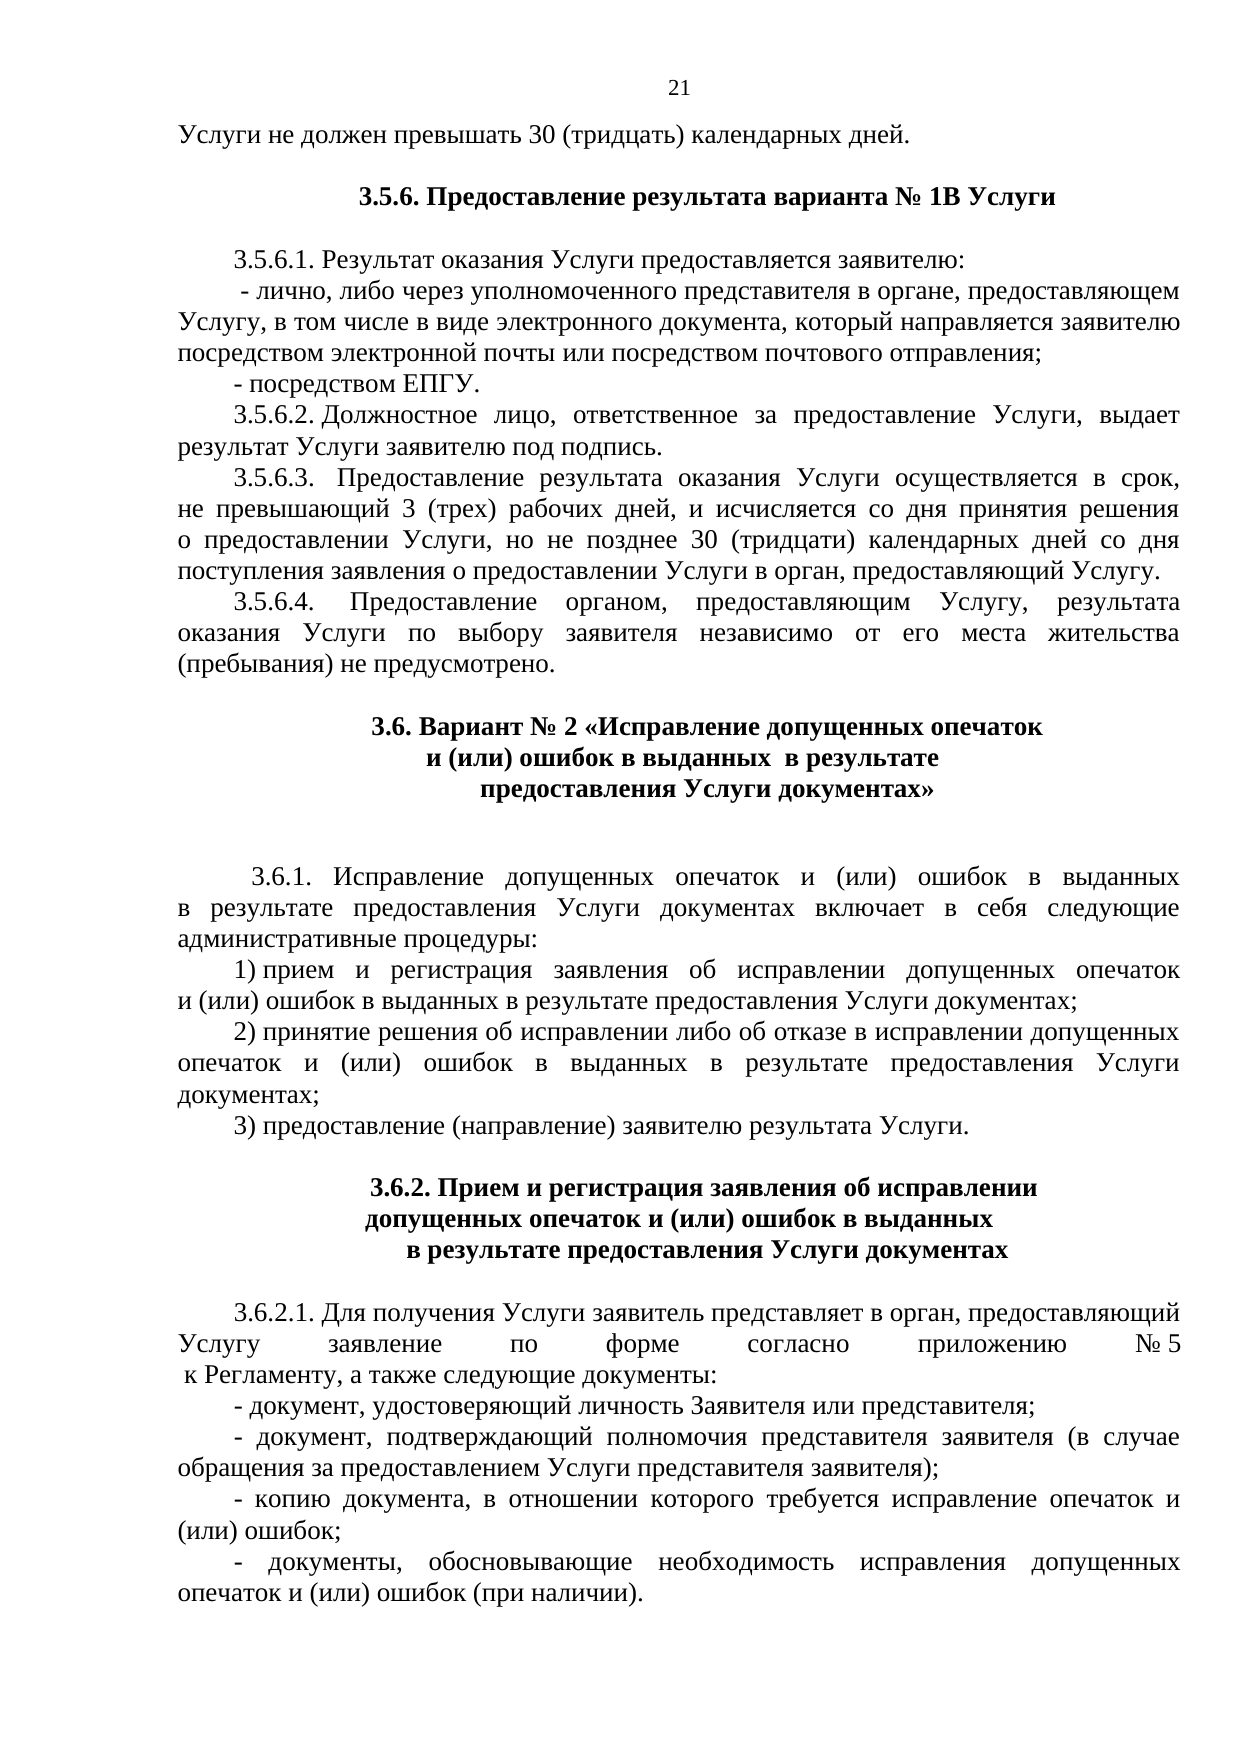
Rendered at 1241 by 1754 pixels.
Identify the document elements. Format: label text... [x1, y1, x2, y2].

text - лично, либо через уполномоченного представителя в органе, предоставляющем Услугу, в том числе в виде электронного документа, который направляется заявителю посредством электронной почты или посредством почтового отправления; [177, 274, 1181, 367]
text 3.5.6.4. Предоставление органом, предоставляющим Услугу, результата оказания Услуги по выбору заявителя независимо от его места жительства (пребывания) не предусмотрено. [177, 585, 1181, 679]
text 1) прием и регистрация заявления об исправлении допущенных опечаток и (или) ошибок в выданных в результате предоставления Услуги документах; [177, 953, 1181, 1015]
text - копию документа, в отношении которого требуется исправление опечаток и (или) ошибок; [177, 1483, 1181, 1545]
text - документы, обосновывающие необходимость исправления допущенных опечаток и (или) ошибок (при наличии). [177, 1545, 1181, 1607]
text 3.5.6. Предоставление результата варианта № 1В Услуги [177, 180, 1181, 212]
text 3.6.2. Прием и регистрация заявления об исправлении допущенных опечаток и (или) ошибок в выданных [177, 1171, 1181, 1233]
text - документ, подтверждающий полномочия представителя заявителя (в случае обращения за предоставлением Услуги представителя заявителя); [177, 1420, 1181, 1483]
text 3.5.6.1. Результат оказания Услуги предоставляется заявителю: [177, 243, 1181, 274]
text 3.6.2.1. Для получения Услуги заявитель представляет в орган, предоставляющий Услугу заявление по форме согласно приложению № 5 к Регламенту, а также следующие документы: [177, 1296, 1181, 1389]
text 3.6. Вариант № 2 «Исправление допущенных опечаток и (или) ошибок в выданных в результате [177, 710, 1181, 772]
text 2) принятие решения об исправлении либо об отказе в исправлении допущенных опечаток и (или) ошибок в выданных в результате предоставления Услуги документах; [177, 1015, 1181, 1109]
text 3) предоставление (направление) заявителю результата Услуги. [177, 1109, 1181, 1140]
text - посредством ЕПГУ. [177, 367, 1181, 398]
text 3.6.1. Исправление допущенных опечаток и (или) ошибок в выданных в результате предоставления Услуги документах включает в себя следующие административные процедуры: [177, 860, 1181, 953]
text в результате предоставления Услуги документах [177, 1233, 1181, 1264]
text 3.5.6.3. Предоставление результата оказания Услуги осуществляется в срок, не превышающий 3 (трех) рабочих дней, и исчисляется со дня принятия решения о предоставлении Услуги, но не позднее 30 (тридцати) календарных дней со дня поступления заявления о предоставлении Услуги в орган, предоставляющий Услугу. [177, 461, 1181, 585]
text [177, 118, 1181, 149]
text 3.5.6.2. Должностное лицо, ответственное за предоставление Услуги, выдает результат Услуги заявителю под подпись. [177, 398, 1181, 461]
text - документ, удостоверяющий личность Заявителя или представителя; [177, 1389, 1181, 1420]
text предоставления Услуги документах» [177, 772, 1181, 803]
